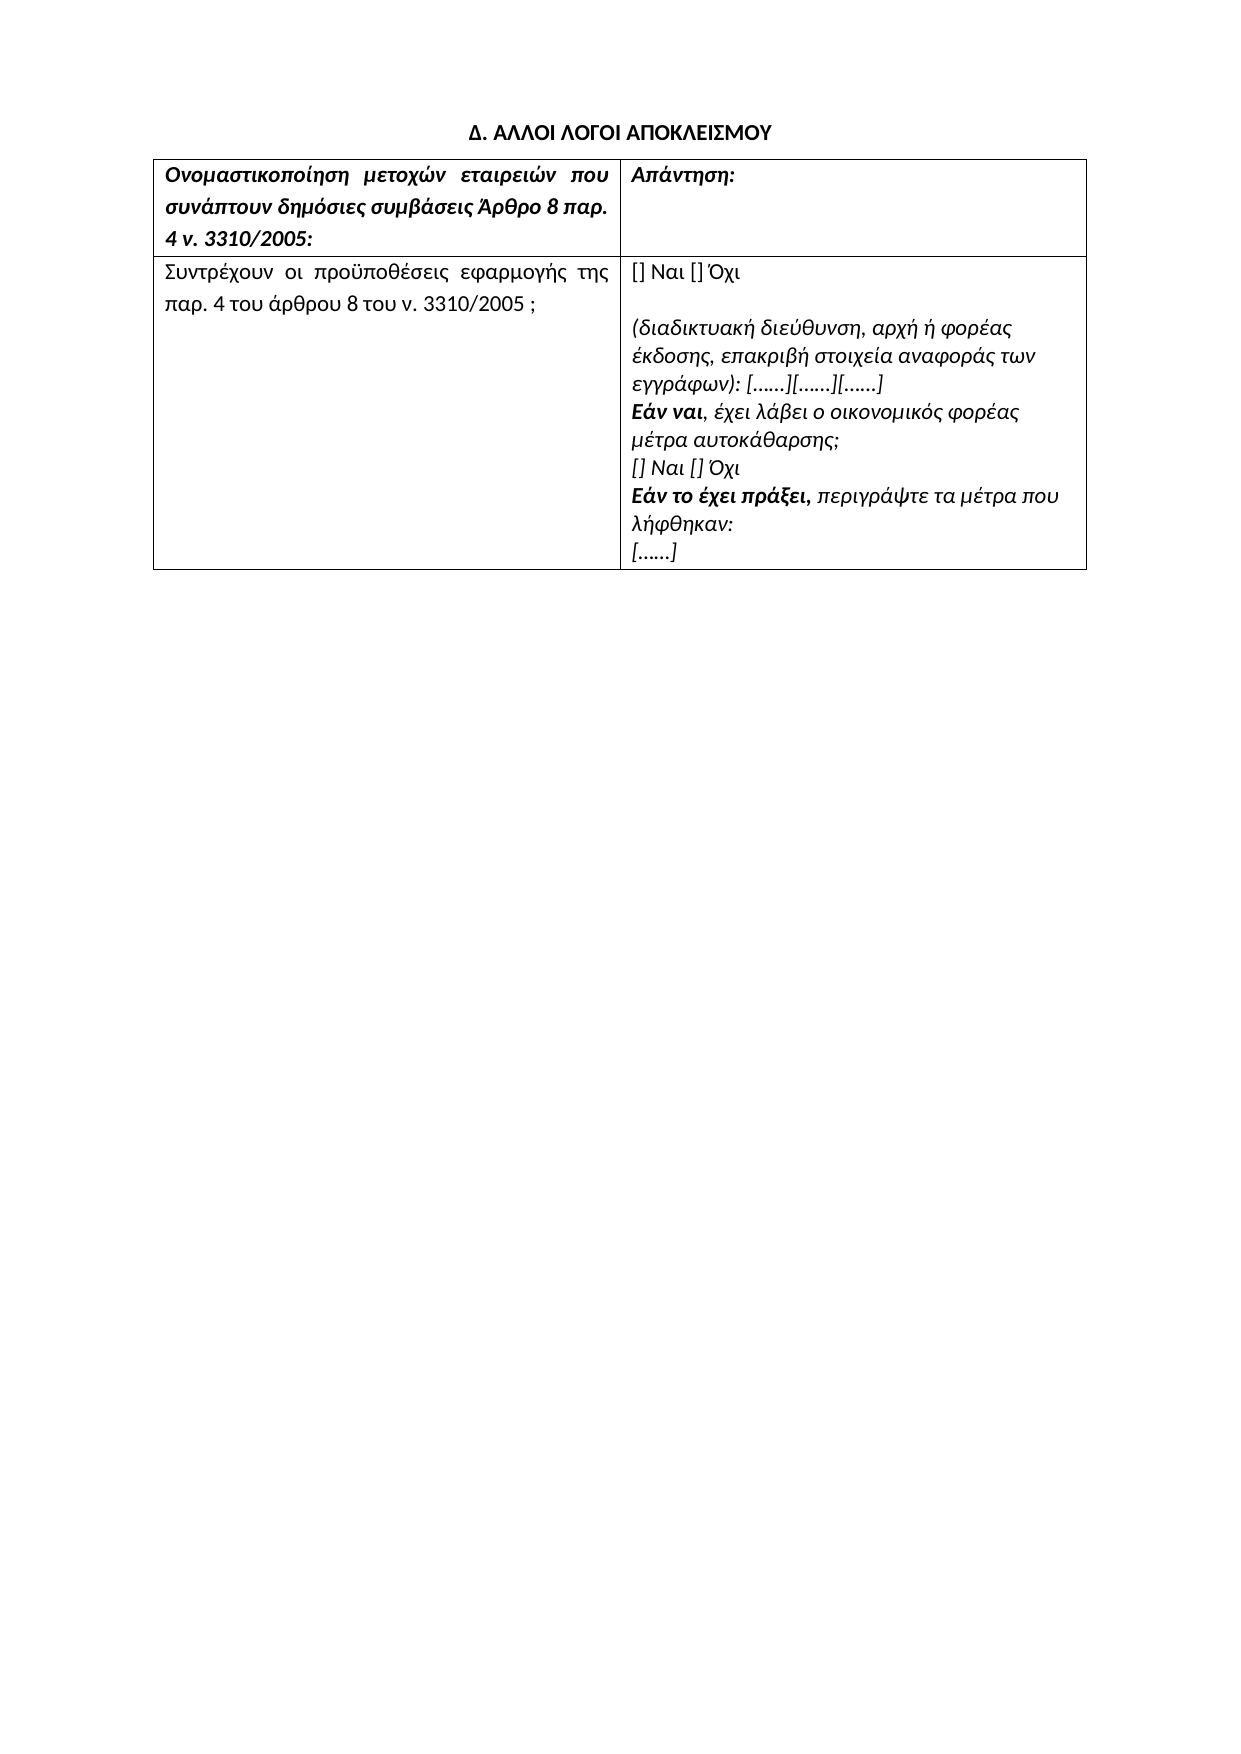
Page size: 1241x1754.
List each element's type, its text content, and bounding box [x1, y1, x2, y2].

table_cell Συντρέχουν οι προϋποθέσεις εφαρμογής της παρ. 4 του άρθρου 8 του ν. 3310/2005 ; [154, 257, 620, 569]
table_header Ονομαστικοποίηση μετοχών εταιρειών που συνάπτουν δημόσιες συμβάσεις Άρθρο 8 παρ. 4 ν. 3310/2005: [154, 160, 620, 256]
table_header Απάντηση: [621, 160, 1086, 256]
text Δ. ΑΛΛΟΙ ΛΟΓΟΙ ΑΠΟΚΛΕΙΣΜΟΥ [118, 118, 1122, 146]
table_cell [] Ναι [] Όχι (διαδικτυακή διεύθυνση, αρχή ή φορέας έκδοσης, επακριβή στοιχεία αναφοράς των εγγράφων): [……][……][……] Εάν ναι, έχει λάβει ο οικονομικός φορέας μέτρα αυτοκάθαρσης; [] Ναι [] Όχι Εάν το έχει πράξει, περιγράψτε τα μέτρα που λήφθηκαν: [……] [621, 257, 1086, 569]
